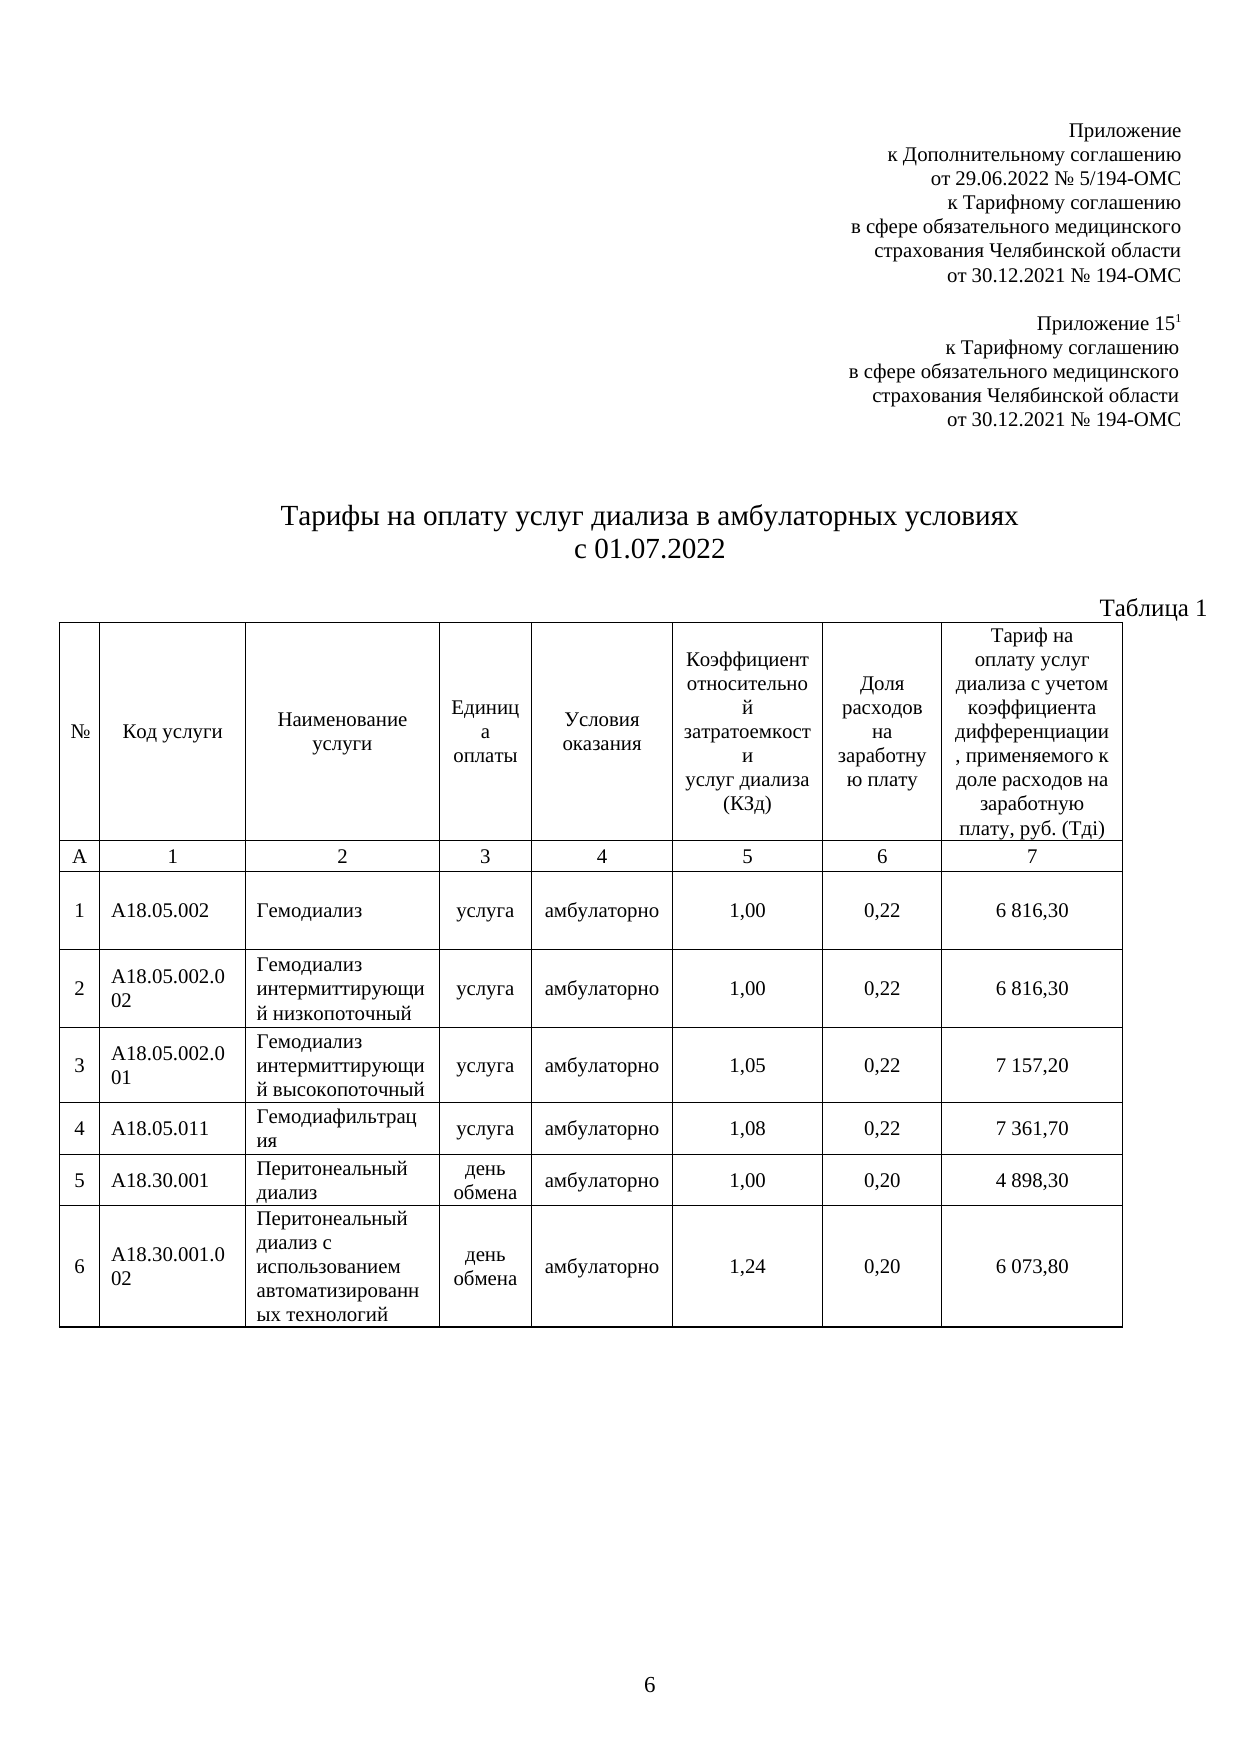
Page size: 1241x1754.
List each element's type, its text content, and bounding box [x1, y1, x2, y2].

table_cell услуга [440, 1103, 531, 1153]
table_cell Гемодиализ интермиттирующий низкопоточный [246, 950, 439, 1027]
table_cell 6 073,80 [942, 1206, 1122, 1326]
table_cell амбулаторно [532, 950, 672, 1027]
table_cell 1,08 [673, 1103, 822, 1153]
table_cell 3 [60, 1028, 99, 1102]
table_cell 6 816,30 [942, 950, 1122, 1027]
table_cell 0,22 [823, 872, 941, 949]
table_cell 0,22 [823, 1028, 941, 1102]
table_header Наименование услуги [246, 623, 439, 839]
table_cell 6 816,30 [942, 872, 1122, 949]
text в сфере обязательного медицинского [118, 359, 1179, 383]
table_cell 7 361,70 [942, 1103, 1122, 1153]
table_cell 1 [60, 872, 99, 949]
table_cell Перитонеальный диализ с использованием автоматизированных технологий [246, 1206, 439, 1326]
text к Тарифному соглашению [118, 335, 1179, 359]
table_cell 7 [942, 841, 1122, 871]
text с 01.07.2022 [118, 532, 1181, 565]
table_cell 0,22 [823, 950, 941, 1027]
table_header № [60, 623, 99, 839]
table_cell A18.05.002.002 [100, 950, 245, 1027]
table_cell амбулаторно [532, 872, 672, 949]
table_cell 6 [60, 1206, 99, 1326]
table_cell амбулаторно [532, 1028, 672, 1102]
table_cell 1,05 [673, 1028, 822, 1102]
table_cell 7 157,20 [942, 1028, 1122, 1102]
text страхования Челябинской области [118, 383, 1179, 407]
table_cell 5 [673, 841, 822, 871]
table_cell Гемодиализ интермиттирующий высокопоточный [246, 1028, 439, 1102]
table_header Код услуги [100, 623, 245, 839]
table_cell Перитонеальный диализ [246, 1155, 439, 1205]
table_cell амбулаторно [532, 1206, 672, 1326]
text Приложение [118, 118, 1181, 142]
table_cell Гемодиализ [246, 872, 439, 949]
table_cell 1,24 [673, 1206, 822, 1326]
table_cell А [60, 841, 99, 871]
table_cell услуга [440, 872, 531, 949]
table_header Доля расходов на заработную плату [823, 623, 941, 839]
table_header Единица оплаты [440, 623, 531, 839]
table_header Коэффициент относительной затратоемкости услуг диализа (КЗд) [673, 623, 822, 839]
table_cell 1 [100, 841, 245, 871]
table_cell A18.05.002.001 [100, 1028, 245, 1102]
table_cell амбулаторно [532, 1155, 672, 1205]
table_cell A18.05.002 [100, 872, 245, 949]
text от 29.06.2022 № 5/194-ОМС [118, 166, 1181, 190]
table_cell A18.05.011 [100, 1103, 245, 1153]
text в сфере обязательного медицинского [118, 214, 1181, 238]
text к Тарифному соглашению [118, 190, 1181, 214]
table_cell 1,00 [673, 1155, 822, 1205]
text Тарифы на оплату услуг диализа в амбулаторных условиях [118, 498, 1181, 532]
text от 30.12.2021 № 194-ОМС [118, 262, 1181, 287]
table_cell 4 [532, 841, 672, 871]
table_cell 3 [440, 841, 531, 871]
table_cell 0,20 [823, 1155, 941, 1205]
text от 30.12.2021 № 194-ОМС [118, 407, 1181, 431]
table_cell 0,20 [823, 1206, 941, 1326]
table_cell 5 [60, 1155, 99, 1205]
table_cell услуга [440, 1028, 531, 1102]
table_cell A18.30.001 [100, 1155, 245, 1205]
table_cell день обмена [440, 1206, 531, 1326]
table_cell 1,00 [673, 950, 822, 1027]
table_cell услуга [440, 950, 531, 1027]
text к Дополнительному соглашению [118, 142, 1181, 166]
table_cell 1,00 [673, 872, 822, 949]
table_header Тариф на оплату услуг диализа с учетом коэффициента дифференциации, применяемого к доле расходов на заработную плату, руб. (Тдi) [942, 623, 1122, 839]
text страхования Челябинской области [118, 238, 1181, 262]
table_header Условия оказания [532, 623, 672, 839]
text Таблица 1 [118, 593, 1211, 622]
table_cell 4 [60, 1103, 99, 1153]
table_cell 2 [246, 841, 439, 871]
table_cell А18.30.001.002 [100, 1206, 245, 1326]
table_cell амбулаторно [532, 1103, 672, 1153]
text Приложение 151 [118, 311, 1181, 335]
table_cell Гемодиафильтрация [246, 1103, 439, 1153]
table_cell день обмена [440, 1155, 531, 1205]
table_cell 2 [60, 950, 99, 1027]
table_cell 0,22 [823, 1103, 941, 1153]
table_cell 6 [823, 841, 941, 871]
table_cell 4 898,30 [942, 1155, 1122, 1205]
